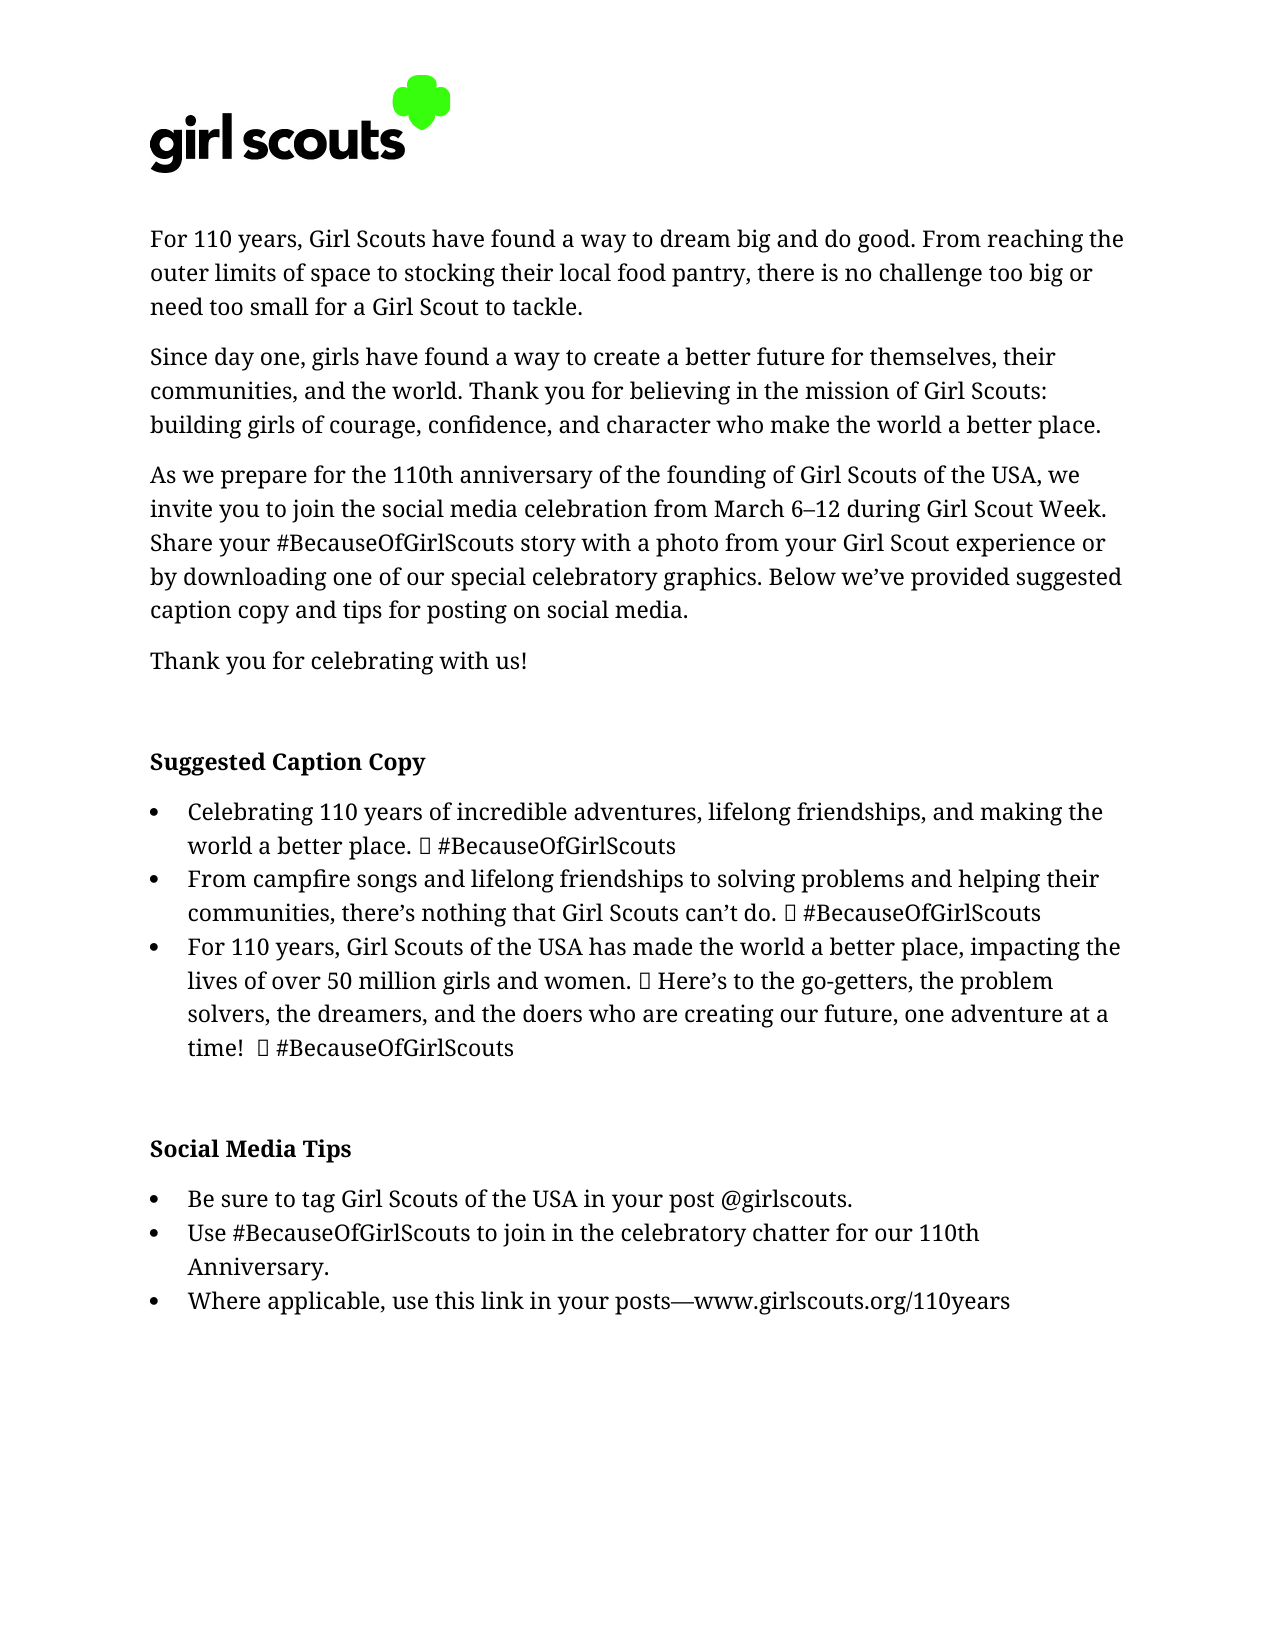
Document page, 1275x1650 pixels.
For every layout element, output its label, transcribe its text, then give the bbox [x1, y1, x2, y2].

list Use #BecauseOfGirlScouts to join in the celebratory chatter for our 110th Anniversary. [150, 1217, 1125, 1282]
text As we prepare for the 110th anniversary of the founding of Girl Scouts of the USA, we invite you to join the social media celebration from March 6–12 during Girl Scout Week. Share your #BecauseOfGirlScouts story with a photo from your Girl Scout experience or by downloading one of our special celebratory graphics. Below we’ve provided suggested caption copy and tips for posting on social media. [150, 459, 1125, 626]
text Suggested Caption Copy [150, 746, 1125, 777]
text Since day one, girls have found a way to create a better future for themselves, their communities, and the world. Thank you for believing in the mission of Girl Scouts: building girls of courage, confidence, and character who make the world a better place. [150, 341, 1125, 440]
list Be sure to tag Girl Scouts of the USA in your post @girlscouts. [150, 1183, 1125, 1215]
list For 110 years, Girl Scouts of the USA has made the world a better place, impacting the lives of over 50 million girls and women. ✨ Here’s to the go-getters, the problem solvers, the dreamers, and the doers who are creating our future, one adventure at a time! 💚 #BecauseOfGirlScouts [150, 931, 1125, 1063]
text Social Media Tips [150, 1133, 1125, 1164]
text For 110 years, Girl Scouts have found a way to dream big and do good. From reaching the outer limits of space to stocking their local food pantry, there is no challenge too big or need too small for a Girl Scout to tackle. [150, 223, 1125, 322]
list Celebrating 110 years of incredible adventures, lifelong friendships, and making the world a better place. 💚 #BecauseOfGirlScouts [150, 796, 1125, 861]
list Where applicable, use this link in your posts—www.girlscouts.org/110years [150, 1285, 1125, 1316]
list From campfire songs and lifelong friendships to solving problems and helping their communities, there’s nothing that Girl Scouts can’t do. 💚 #BecauseOfGirlScouts [150, 863, 1125, 928]
text Thank you for celebrating with us! [150, 645, 1125, 676]
picture [150, 75, 451, 173]
